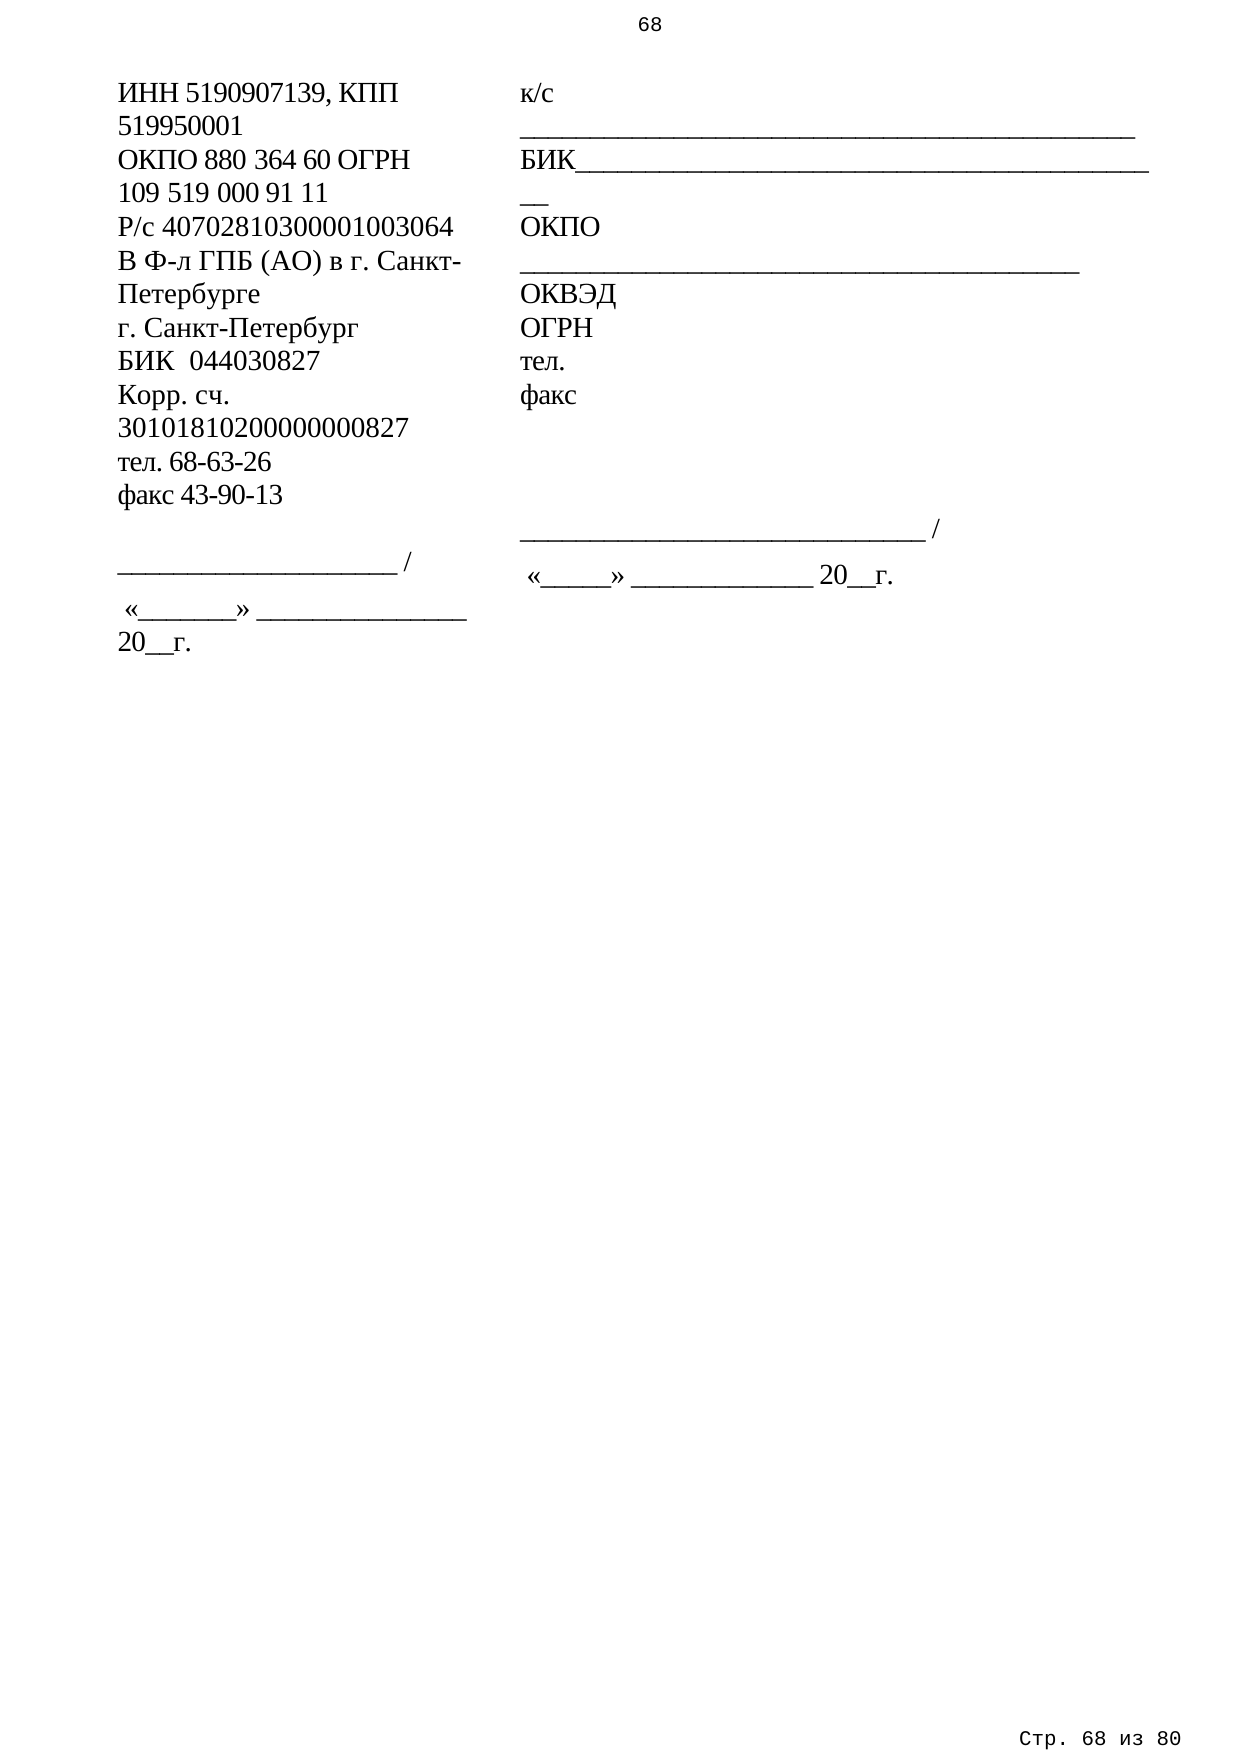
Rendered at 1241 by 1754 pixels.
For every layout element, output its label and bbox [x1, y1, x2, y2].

table_cell [509, 75, 1169, 670]
table_cell [106, 75, 508, 670]
